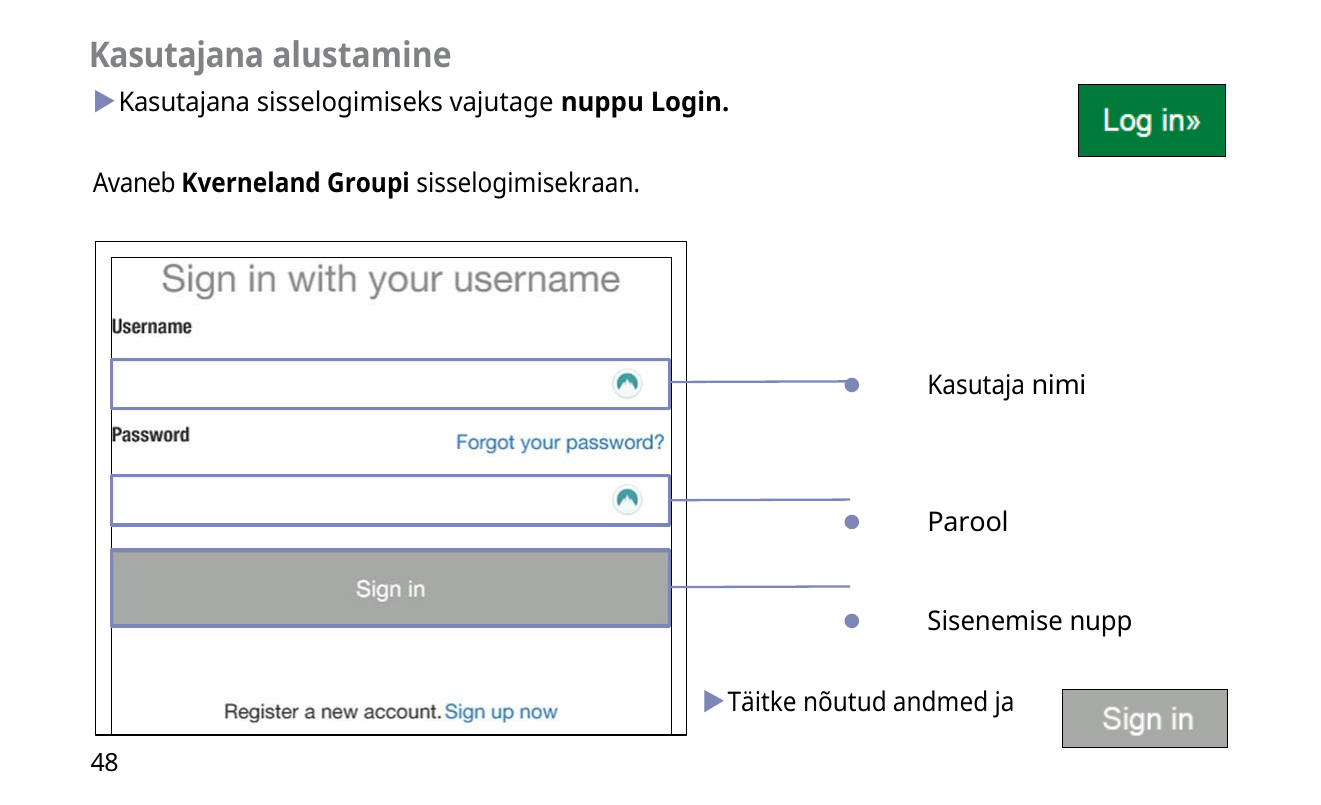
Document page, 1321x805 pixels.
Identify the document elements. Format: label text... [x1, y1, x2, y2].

picture [1063, 690, 1227, 747]
picture [112, 410, 671, 474]
picture [112, 527, 671, 548]
picture [113, 361, 668, 407]
picture [112, 628, 671, 734]
subtitle Kasutajana alustamine [88, 29, 1258, 78]
picture [112, 258, 671, 358]
list Parool [842, 503, 1258, 539]
picture [1079, 119, 1225, 156]
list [702, 689, 1045, 717]
text Avaneb Kverneland Groupi sisselogimisekraan. [93, 163, 1258, 200]
list Sisenemise nupp [842, 602, 1258, 638]
picture [113, 477, 668, 523]
picture [113, 552, 668, 624]
list Kasutaja nimi [842, 365, 1258, 402]
list Kasutajana sisselogimiseks vajutage nuppu Login. [92, 83, 1258, 119]
